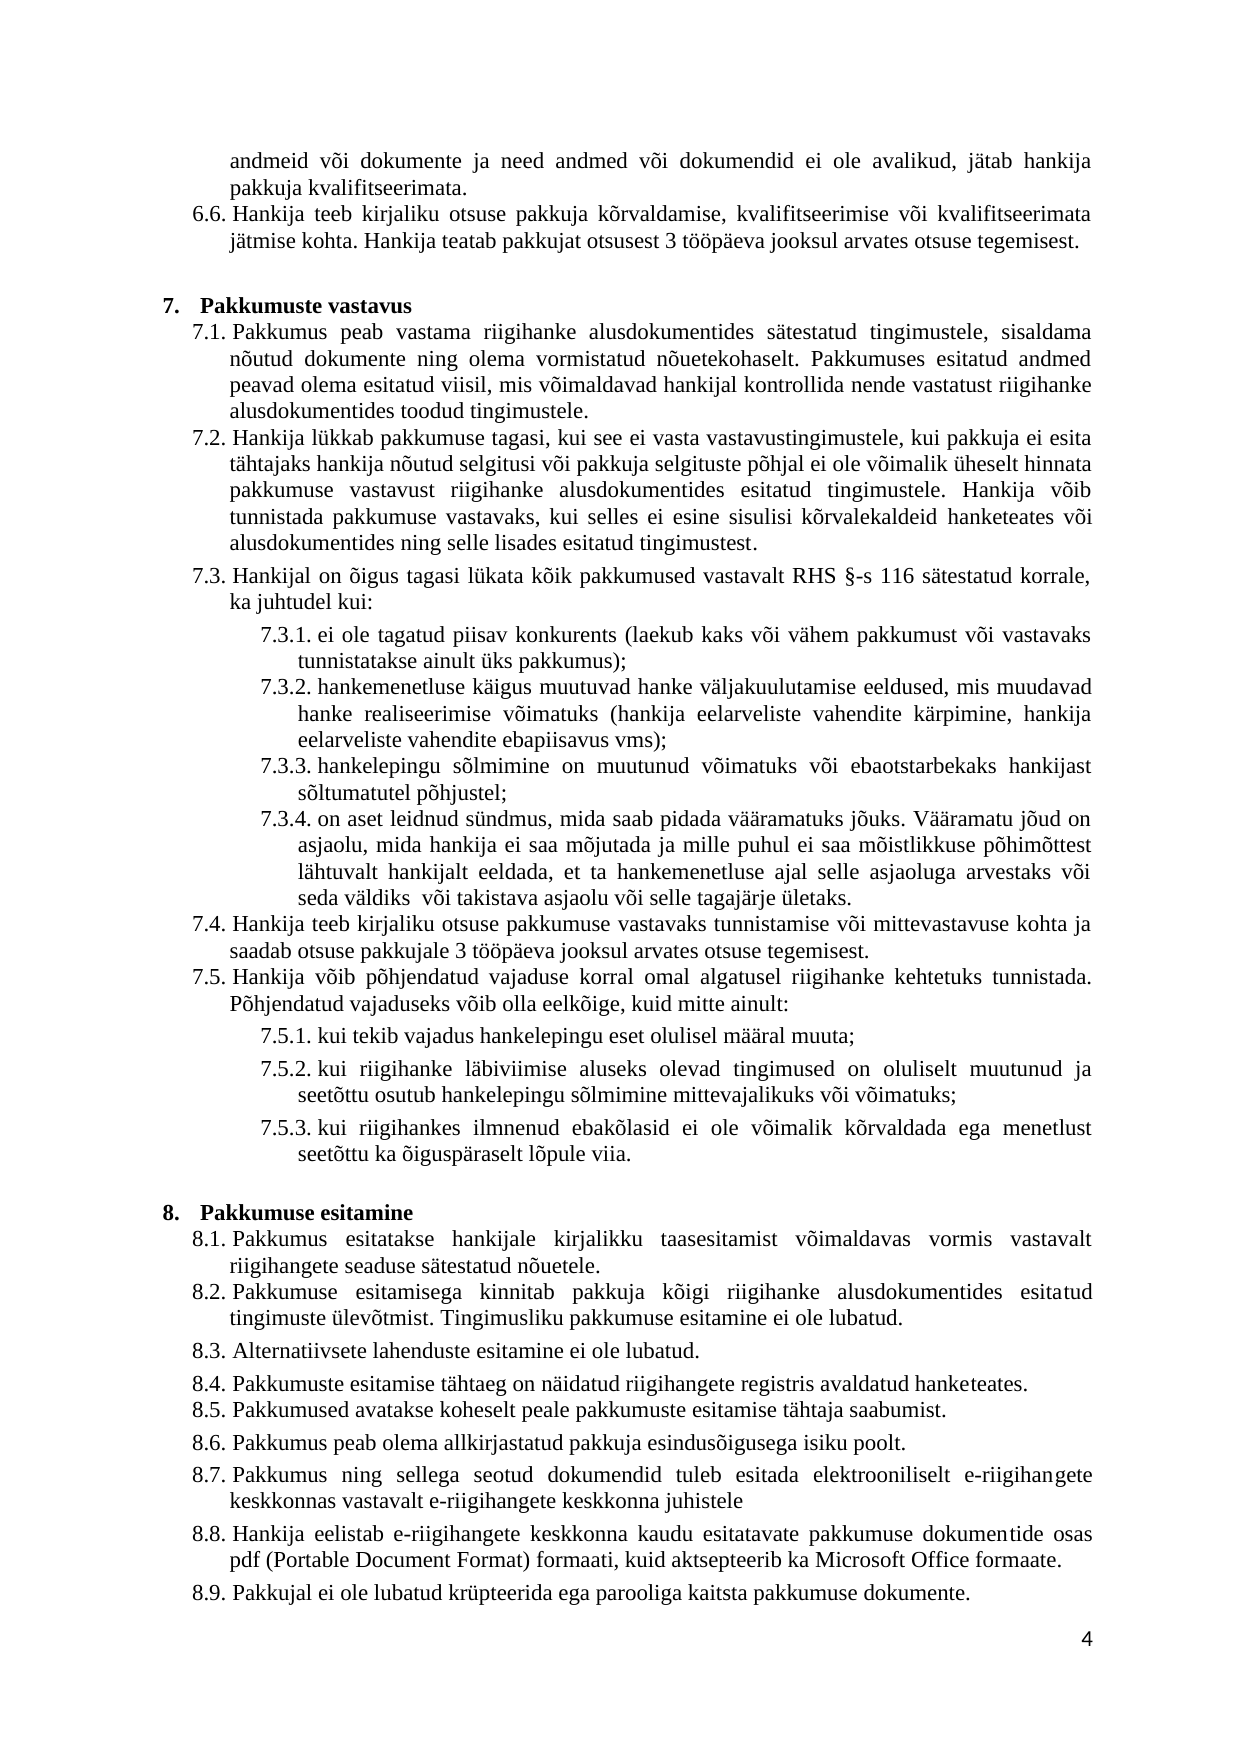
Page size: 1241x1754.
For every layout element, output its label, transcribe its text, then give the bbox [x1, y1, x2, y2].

list Pakkumused avatakse koheselt peale pakkumuste esitamise tähtaja saabumist. [192, 1396, 1093, 1422]
list ei ole tagatud piisav konkurents (laekub kaks või vähem pakkumust või vastavaks tunnistatakse ainult üks pakkumus); [260, 621, 1093, 673]
list hankemenetluse käigus muutuvad hanke väljakuulutamise eeldused, mis muudavad hanke realiseerimise võimatuks (hankija eelarveliste vahendite kärpimine, hankija eelarveliste vahendite ebapiisavus vms); [260, 673, 1093, 752]
list Hankija eelistab e-riigihangete keskkonna kaudu esitatavate pakkumuse dokumentide osas pdf (Portable Document Format) formaati, kuid aktsepteerib ka Microsoft Office formaate. [192, 1520, 1093, 1573]
list Hankija teeb kirjaliku otsuse pakkumuse vastavaks tunnistamise või mittevastavuse kohta ja saadab otsuse pakkujale 3 tööpäeva jooksul arvates otsuse tegemisest. [192, 911, 1093, 963]
list kui riigihanke läbiviimise aluseks olevad tingimused on oluliselt muutunud ja seetõttu osutub hankelepingu sõlmimine mittevajalikuks või võimatuks; [260, 1055, 1093, 1107]
list Pakkumus peab olema allkirjastatud pakkuja esindusõigusega isiku poolt. [192, 1429, 1093, 1455]
list Hankija teeb kirjaliku otsuse pakkuja kõrvaldamise, kvalifitseerimise või kvalifitseerimata jätmise kohta. Hankija teatab pakkujat otsusest 3 tööpäeva jooksul arvates otsuse tegemisest. [192, 200, 1093, 253]
list Pakkumus peab vastama riigihanke alusdokumentides sätestatud tingimustele, sisaldama nõutud dokumente ning olema vormistatud nõuetekohaselt. Pakkumuses esitatud andmed peavad olema esitatud viisil, mis võimaldavad hankijal kontrollida nende vastatust riigihanke alusdokumentides toodud tingimustele. [192, 318, 1093, 424]
list hankelepingu sõlmimine on muutunud võimatuks või ebaotstarbekaks hankijast sõltumatutel põhjustel; [260, 752, 1093, 805]
list Pakkumuse esitamine [162, 1199, 1093, 1225]
list Pakkumus ning sellega seotud dokumendid tuleb esitada elektrooniliselt e-riigihangete keskkonnas vastavalt e-riigihangete keskkonna juhistele [192, 1461, 1093, 1514]
list Pakkumus esitatakse hankijale kirjalikku taasesitamist võimaldavas vormis vastavalt riigihangete seaduse sätestatud nõuetele. [192, 1225, 1093, 1278]
list Pakkumuste esitamise tähtaeg on näidatud riigihangete registris avaldatud hanketeates. [192, 1370, 1093, 1396]
list kui tekib vajadus hankelepingu eset olulisel määral muuta; [260, 1022, 1093, 1048]
list kui riigihankes ilmnenud ebakõlasid ei ole võimalik kõrvaldada ega menetlust seetõttu ka õiguspäraselt lõpule viia. [260, 1114, 1093, 1166]
list Pakkumuste vastavus [162, 292, 1093, 318]
list Pakkujal ei ole lubatud krüpteerida ega parooliga kaitsta pakkumuse dokumente. [192, 1579, 1093, 1606]
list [192, 148, 1093, 200]
list Pakkumuse esitamisega kinnitab pakkuja kõigi riigihanke alusdokumentides esitatud tingimuste ülevõtmist. Tingimusliku pakkumuse esitamine ei ole lubatud. [192, 1278, 1093, 1331]
list Hankija võib põhjendatud vajaduse korral omal algatusel riigihanke kehtetuks tunnistada. Põhjendatud vajaduseks võib olla eelkõige, kuid mitte ainult: [192, 963, 1093, 1016]
list Alternatiivsete lahenduste esitamine ei ole lubatud. [192, 1337, 1093, 1363]
list Hankijal on õigus tagasi lükata kõik pakkumused vastavalt RHS §-s 116 sätestatud korrale, ka juhtudel kui: [192, 562, 1093, 614]
list Hankija lükkab pakkumuse tagasi, kui see ei vasta vastavustingimustele, kui pakkuja ei esita tähtajaks hankija nõutud selgitusi või pakkuja selgituste põhjal ei ole võimalik üheselt hinnata pakkumuse vastavust riigihanke alusdokumentides esitatud tingimustele. Hankija võib tunnistada pakkumuse vastavaks, kui selles ei esine sisulisi kõrvalekaldeid hanketeates või alusdokumentides ning selle lisades esitatud tingimustest. [192, 424, 1093, 555]
list on aset leidnud sündmus, mida saab pidada vääramatuks jõuks. Vääramatu jõud on asjaolu, mida hankija ei saa mõjutada ja mille puhul ei saa mõistlikkuse põhimõttest lähtuvalt hankijalt eeldada, et ta hankemenetluse ajal selle asjaoluga arvestaks või seda väldiks või takistava asjaolu või selle tagajärje ületaks. [260, 805, 1093, 911]
